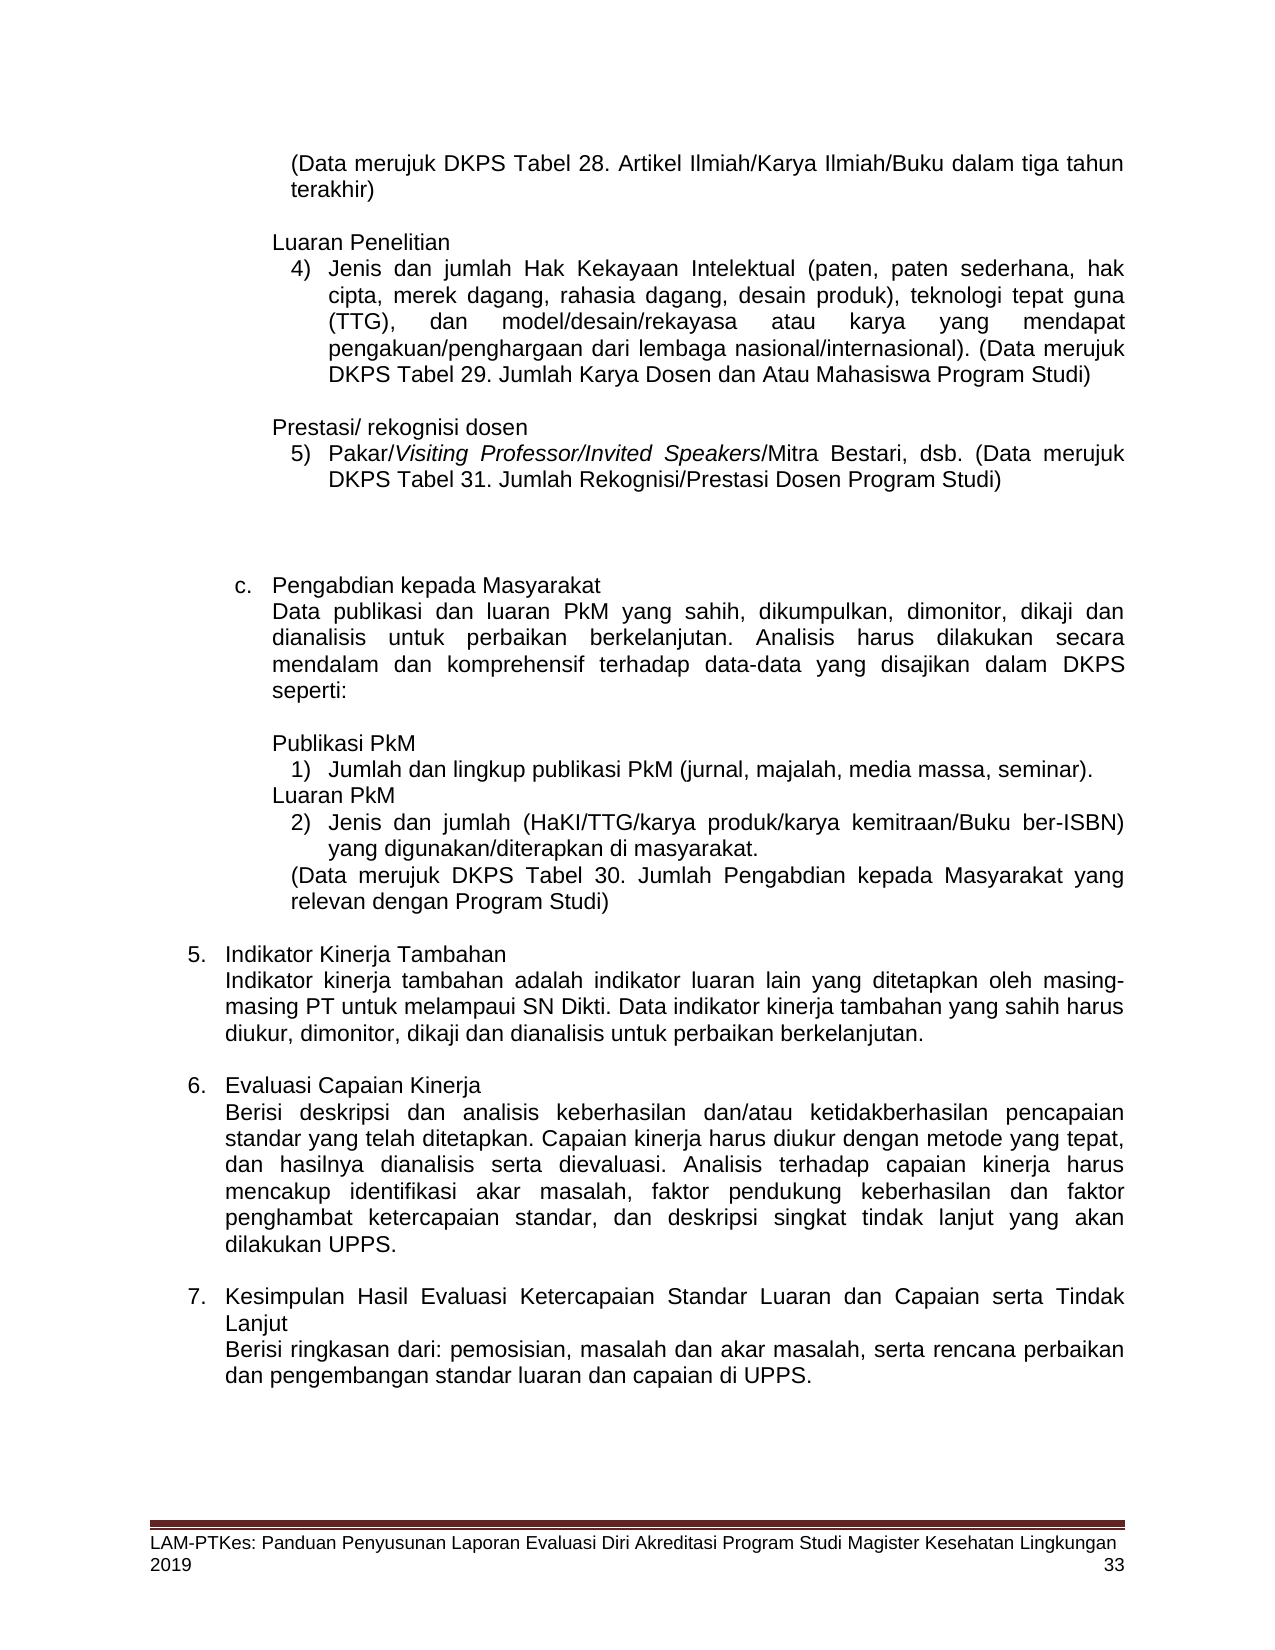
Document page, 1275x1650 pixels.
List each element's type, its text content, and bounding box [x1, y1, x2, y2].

list Kesimpulan Hasil Evaluasi Ketercapaian Standar Luaran dan Capaian serta Tindak Lanjut [187, 1283, 1125, 1336]
list Indikator Kinerja Tambahan [187, 941, 1125, 967]
list Jumlah dan lingkup publikasi PkM (jurnal, majalah, media massa, seminar). [291, 756, 1125, 782]
text Luaran Penelitian [272, 229, 1125, 255]
list Jenis dan jumlah (HaKI/TTG/karya produk/karya kemitraan/Buku ber-ISBN) yang digunakan/diterapkan di masyarakat. [291, 809, 1125, 862]
text (Data merujuk DKPS Tabel 30. Jumlah Pengabdian kepada Masyarakat yang relevan dengan Program Studi) [291, 862, 1125, 914]
text Publikasi PkM [272, 730, 1125, 756]
list Jenis dan jumlah Hak Kekayaan Intelektual (paten, paten sederhana, hak cipta, merek dagang, rahasia dagang, desain produk), teknologi tepat guna (TTG), dan model/desain/rekayasa atau karya yang mendapat pengakuan/penghargaan dari lembaga nasional/internasional). (Data merujuk DKPS Tabel 29. Jumlah Karya Dosen dan Atau Mahasiswa Program Studi) [291, 255, 1125, 387]
text Data publikasi dan luaran PkM yang sahih, dikumpulkan, dimonitor, dikaji dan dianalisis untuk perbaikan berkelanjutan. Analisis harus dilakukan secara mendalam dan komprehensif terhadap data-data yang disajikan dalam DKPS seperti: [272, 598, 1125, 703]
list Pengabdian kepada Masyarakat [234, 572, 1125, 598]
list Evaluasi Capaian Kinerja [187, 1072, 1125, 1099]
list Pakar/Visiting Professor/Invited Speakers/Mitra Bestari, dsb. (Data merujuk DKPS Tabel 31. Jumlah Rekognisi/Prestasi Dosen Program Studi) [291, 440, 1125, 493]
text Berisi ringkasan dari: pemosisian, masalah dan akar masalah, serta rencana perbaikan dan pengembangan standar luaran dan capaian di UPPS. [225, 1336, 1125, 1389]
text Prestasi/ rekognisi dosen [272, 413, 1125, 440]
text Indikator kinerja tambahan adalah indikator luaran lain yang ditetapkan oleh masing-masing PT untuk melampaui SN Dikti. Data indikator kinerja tambahan yang sahih harus diukur, dimonitor, dikaji dan dianalisis untuk perbaikan berkelanjutan. [225, 967, 1125, 1046]
text Berisi deskripsi dan analisis keberhasilan dan/atau ketidakberhasilan pencapaian standar yang telah ditetapkan. Capaian kinerja harus diukur dengan metode yang tepat, dan hasilnya dianalisis serta dievaluasi. Analisis terhadap capaian kinerja harus mencakup identifikasi akar masalah, faktor pendukung keberhasilan dan faktor penghambat ketercapaian standar, dan deskripsi singkat tindak lanjut yang akan dilakukan UPPS. [225, 1099, 1125, 1257]
text Luaran PkM [272, 782, 1125, 809]
text (Data merujuk DKPS Tabel 28. Artikel Ilmiah/Karya Ilmiah/Buku dalam tiga tahun terakhir) [291, 150, 1125, 203]
